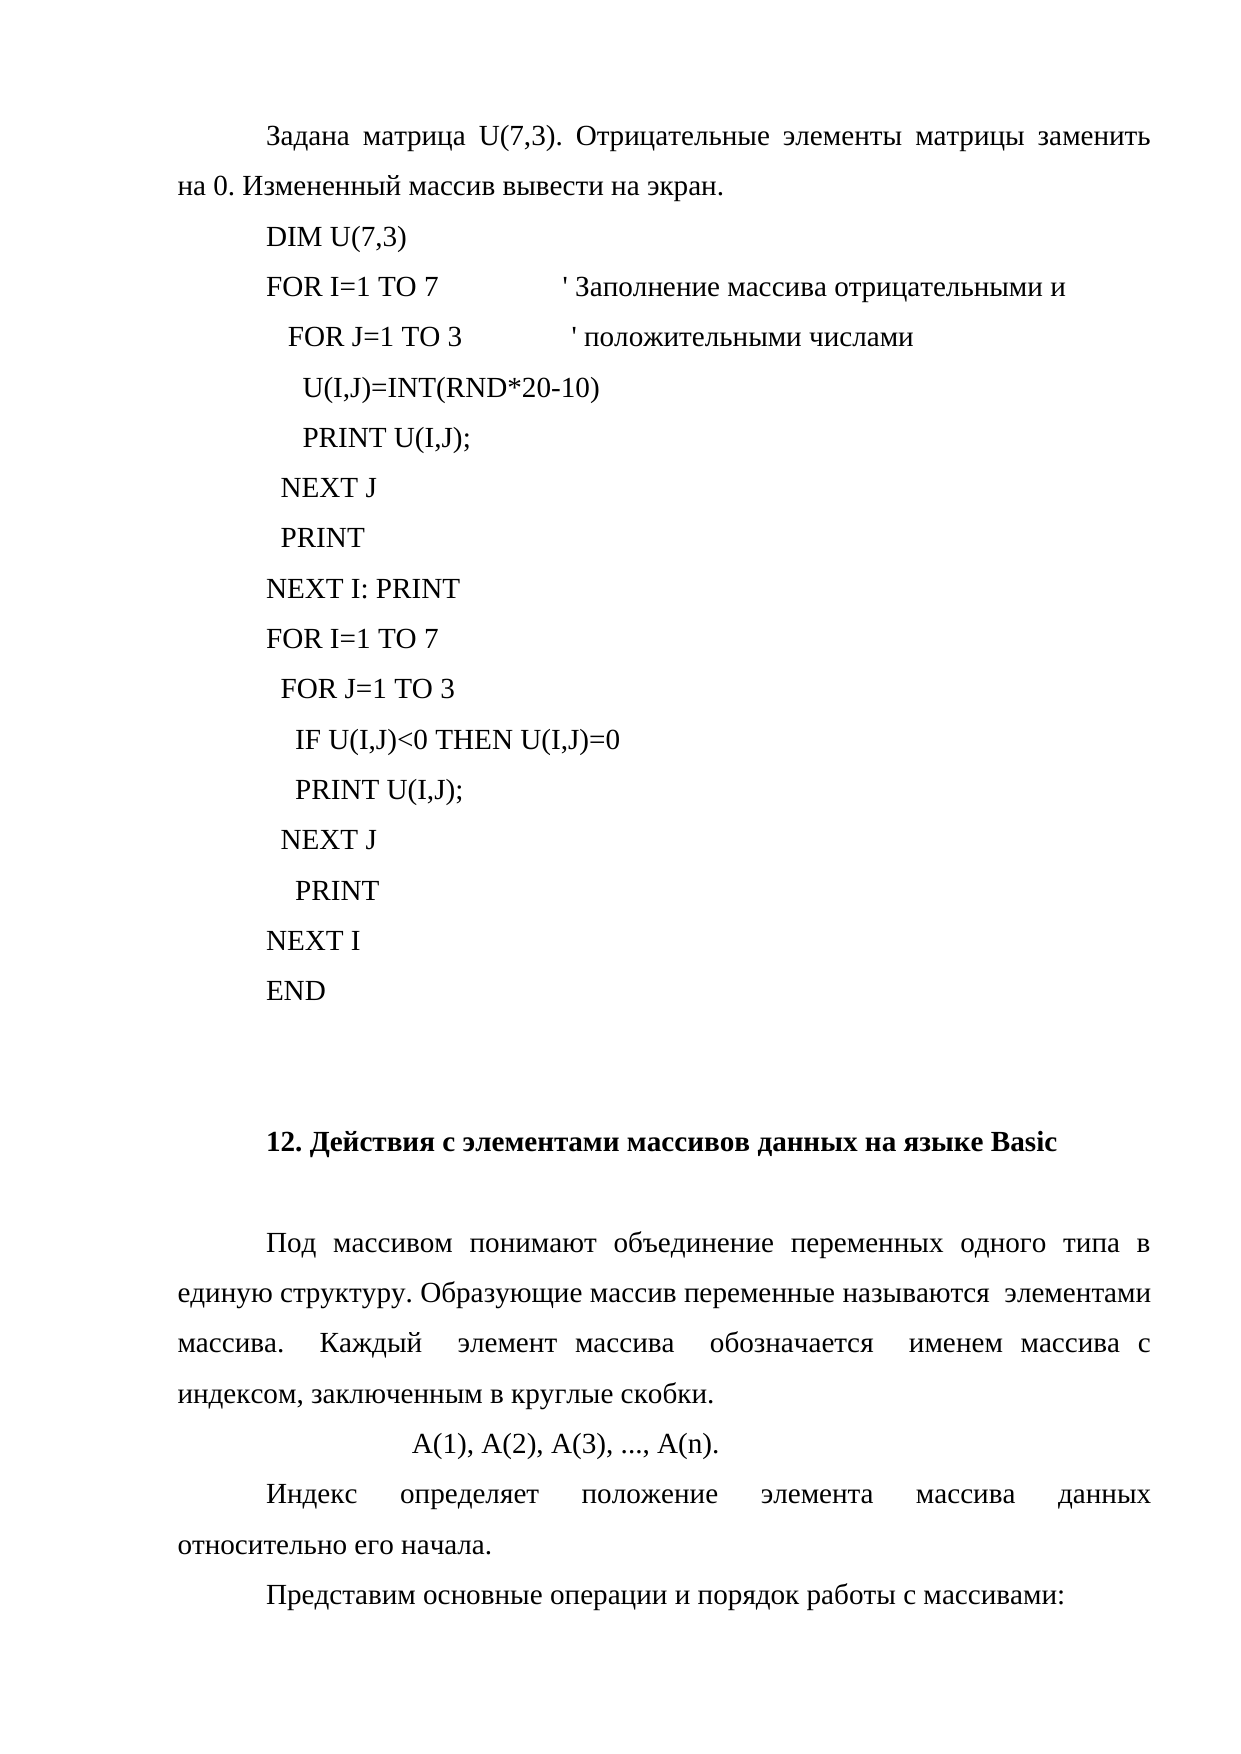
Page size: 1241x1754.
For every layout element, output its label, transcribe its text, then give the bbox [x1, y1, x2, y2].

text FOR J=1 TO 3 [177, 672, 1152, 705]
text FOR I=1 TO 7 ' Заполнение массива отрицательными и [177, 269, 1152, 303]
text DIM U(7,3) [177, 219, 1152, 252]
text 12. Действия с элементами массивов данных на языке Basic [177, 1124, 1152, 1158]
text Под массивом понимают объединение переменных одного типа в единую структуру. Образующие массив переменные называются элементами массива. Каждый элемент массива обозначается именем массива с индексом, заключенным в круглые скобки. [177, 1225, 1152, 1409]
text NEXT I: PRINT [177, 571, 1152, 604]
text IF U(I,J)<0 THEN U(I,J)=0 [177, 722, 1152, 755]
text FOR J=1 TO 3 ' положительными числами [177, 319, 1152, 353]
text PRINT U(I,J); [177, 420, 1152, 453]
text Задана матрица U(7,3). Отрицательные элементы матрицы заменить на 0. Измененный массив вывести на экран. [177, 118, 1152, 202]
text Представим основные операции и порядок работы с массивами: [177, 1577, 1152, 1611]
text PRINT [177, 873, 1152, 906]
text NEXT I [177, 923, 1152, 957]
text Индекс определяет положение элемента массива данных относительно его начала. [177, 1477, 1152, 1560]
text NEXT J [177, 470, 1152, 504]
text PRINT [177, 521, 1152, 554]
text PRINT U(I,J); [177, 772, 1152, 806]
text NEXT J [177, 822, 1152, 856]
text A(1), A(2), A(3), ..., A(n). [177, 1426, 1152, 1460]
text END [177, 973, 1152, 1007]
text FOR I=1 TO 7 [177, 621, 1152, 655]
text U(I,J)=INT(RND*20-10) [177, 370, 1152, 403]
